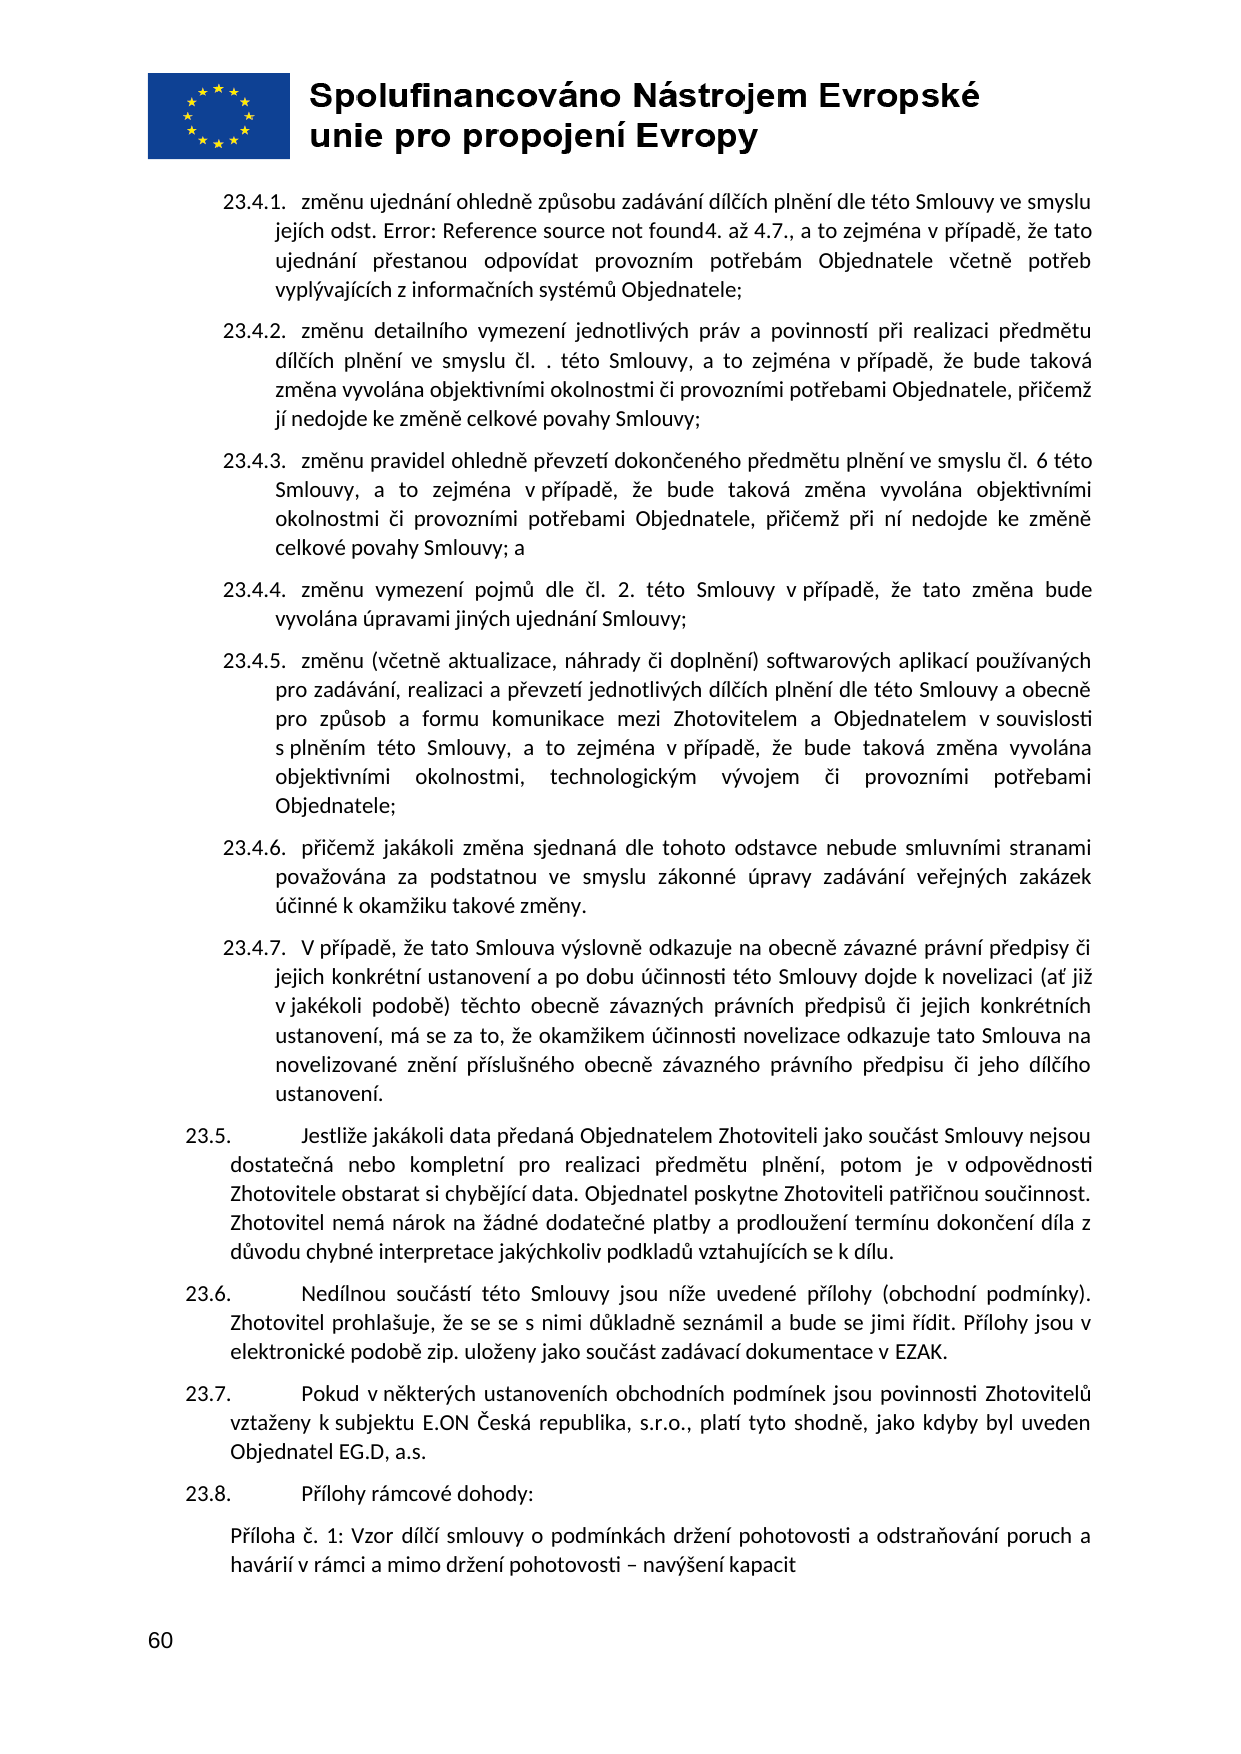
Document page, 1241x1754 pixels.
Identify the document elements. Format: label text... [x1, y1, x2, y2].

list V případě, že tato Smlouva výslovně odkazuje na obecně závazné právní předpisy či jejich konkrétní ustanovení a po dobu účinnosti této Smlouvy dojde k novelizaci (ať již v jakékoli podobě) těchto obecně závazných právních předpisů či jejich konkrétních ustanovení, má se za to, že okamžikem účinnosti novelizace odkazuje tato Smlouva na novelizované znění příslušného obecně závazného právního předpisu či jeho dílčího ustanovení. [223, 932, 1093, 1107]
list Jestliže jakákoli data předaná Objednatelem Zhotoviteli jako součást Smlouvy nejsou dostatečná nebo kompletní pro realizaci předmětu plnění, potom je v odpovědnosti Zhotovitele obstarat si chybějící data. Objednatel poskytne Zhotoviteli patřičnou součinnost. Zhotovitel nemá nárok na žádné dodatečné platby a prodloužení termínu dokončení díla z důvodu chybné interpretace jakýchkoliv podkladů vztahujících se k dílu. [185, 1120, 1093, 1266]
picture [147, 73, 991, 160]
list Přílohy rámcové dohody: [185, 1478, 1093, 1507]
list přičemž jakákoli změna sjednaná dle tohoto odstavce nebude smluvními stranami považována za podstatnou ve smyslu zákonné úpravy zadávání veřejných zakázek účinné k okamžiku takové změny. [223, 832, 1093, 920]
list Nedílnou součástí této Smlouvy jsou níže uvedené přílohy (obchodní podmínky). Zhotovitel prohlašuje, že se se s nimi důkladně seznámil a bude se jimi řídit. Přílohy jsou v elektronické podobě zip. uloženy jako součást zadávací dokumentace v EZAK. [185, 1278, 1093, 1366]
list změnu vymezení pojmů dle čl. 2. této Smlouvy v případě, že tato změna bude vyvolána úpravami jiných ujednání Smlouvy; [223, 574, 1093, 632]
list změnu detailního vymezení jednotlivých práv a povinností při realizaci předmětu dílčích plnění ve smyslu čl. 5. této Smlouvy, a to zejména v případě, že bude taková změna vyvolána objektivními okolnostmi či provozními potřebami Objednatele, přičemž jí nedojde ke změně celkové povahy Smlouvy; [223, 316, 1093, 432]
list Pokud v některých ustanoveních obchodních podmínek jsou povinnosti Zhotovitelů vztaženy k subjektu E.ON Česká republika, s.r.o., platí tyto shodně, jako kdyby byl uveden Objednatel EG.D, a.s. [185, 1378, 1093, 1466]
list změnu (včetně aktualizace, náhrady či doplnění) softwarových aplikací používaných pro zadávání, realizaci a převzetí jednotlivých dílčích plnění dle této Smlouvy a obecně pro způsob a formu komunikace mezi Zhotovitelem a Objednatelem v souvislosti s plněním této Smlouvy, a to zejména v případě, že bude taková změna vyvolána objektivními okolnostmi, technologickým vývojem či provozními potřebami Objednatele; [223, 645, 1093, 820]
text Příloha č. 1: Vzor dílčí smlouvy o podmínkách držení pohotovosti a odstraňování poruch a havárií v rámci a mimo držení pohotovosti – navýšení kapacit [230, 1520, 1093, 1578]
list změnu pravidel ohledně převzetí dokončeného předmětu plnění ve smyslu čl. 6 této Smlouvy, a to zejména v případě, že bude taková změna vyvolána objektivními okolnostmi či provozními potřebami Objednatele, přičemž při ní nedojde ke změně celkové povahy Smlouvy; a [223, 445, 1093, 561]
